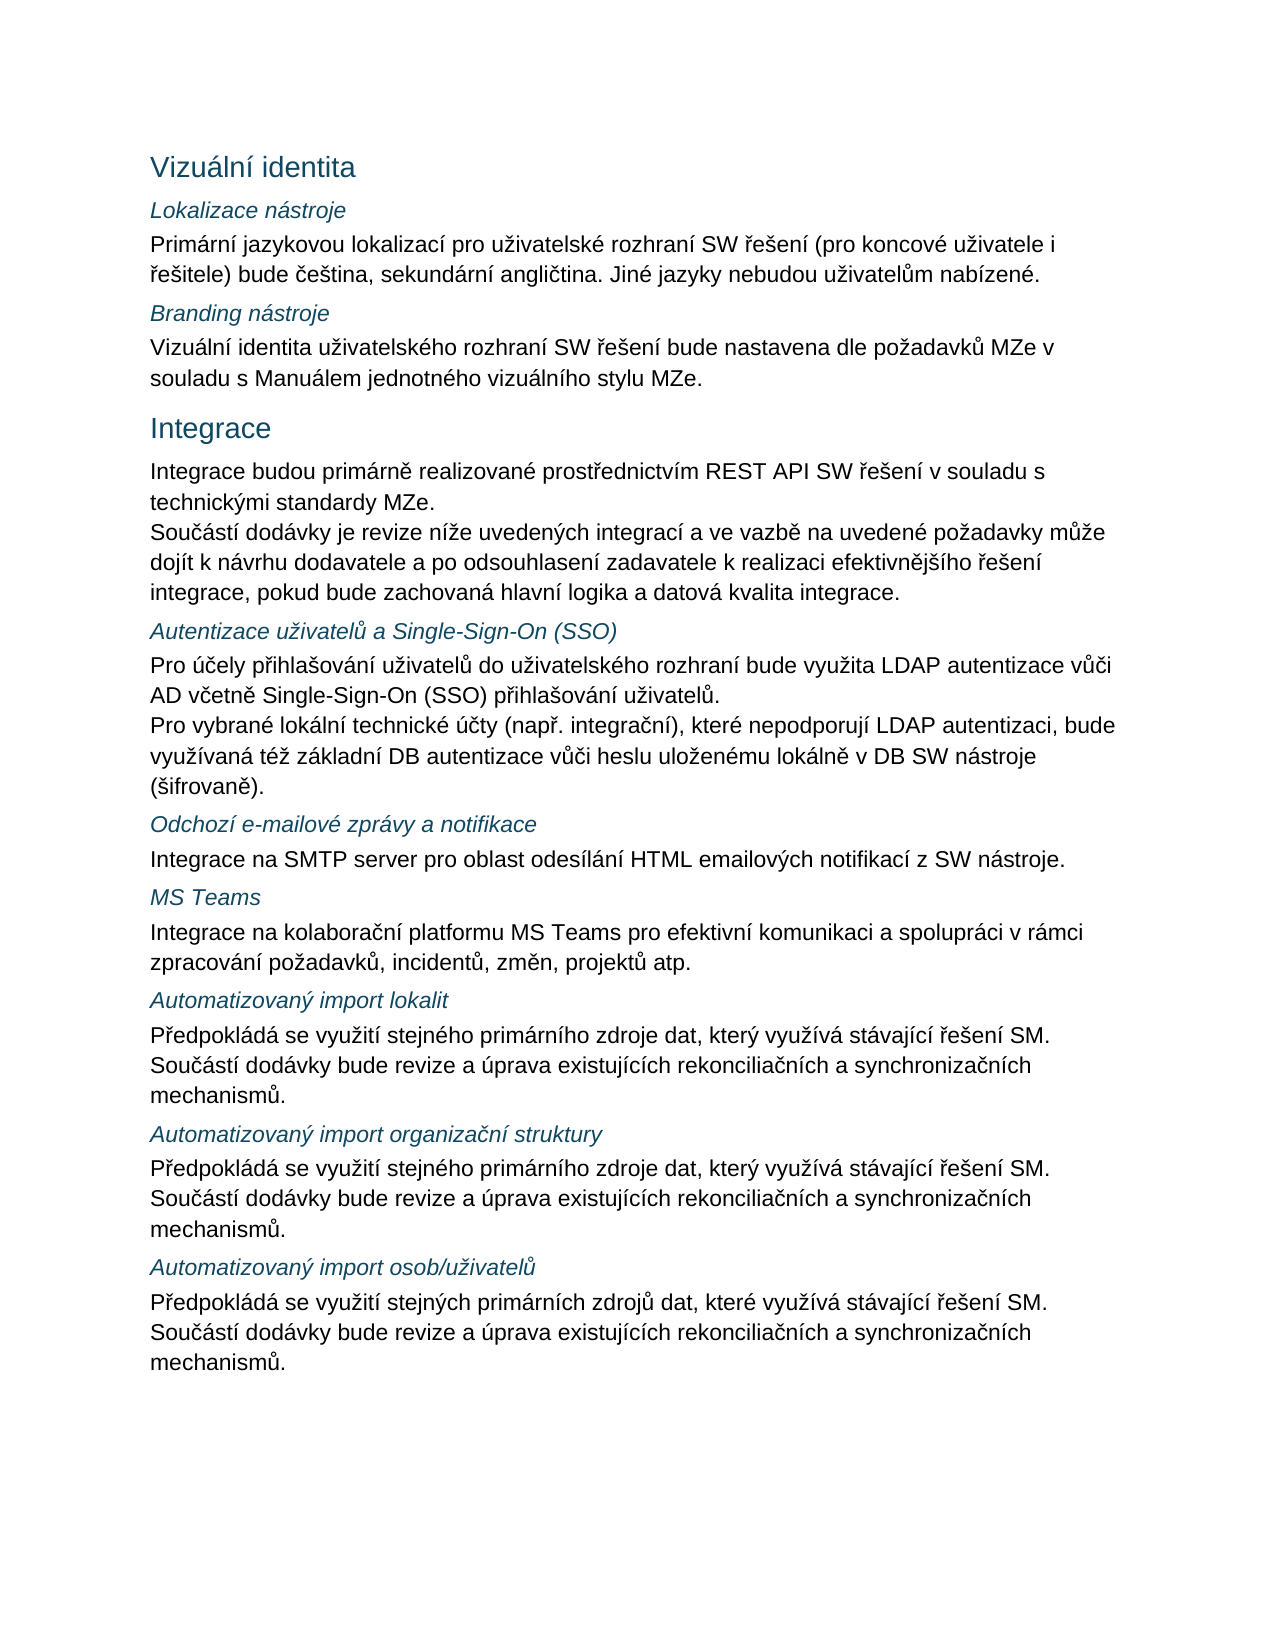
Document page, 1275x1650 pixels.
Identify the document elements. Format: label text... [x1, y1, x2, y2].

text Integrace na SMTP server pro oblast odesílání HTML emailových notifikací z SW nástroje. [150, 846, 1125, 872]
subtitle Lokalizace nástroje [150, 197, 1125, 223]
text Součástí dodávky bude revize a úprava existujících rekonciliačních a synchronizačních mechanismů. [150, 1185, 1125, 1242]
text Vizuální identita uživatelského rozhraní SW řešení bude nastavena dle požadavků MZe v souladu s Manuálem jednotného vizuálního stylu MZe. [150, 334, 1125, 391]
subtitle Autentizace uživatelů a Single-Sign-On (SSO) [150, 618, 1125, 644]
text Předpokládá se využití stejného primárního zdroje dat, který využívá stávající řešení SM. [150, 1155, 1125, 1182]
text Pro vybrané lokální technické účty (např. integrační), které nepodporují LDAP autentizaci, bude využívaná též základní DB autentizace vůči heslu uloženému lokálně v DB SW nástroje (šifrovaně). [150, 712, 1125, 799]
text Předpokládá se využití stejných primárních zdrojů dat, které využívá stávající řešení SM. [150, 1288, 1125, 1315]
subtitle MS Teams [150, 884, 1125, 911]
subtitle Automatizovaný import organizační struktury [150, 1121, 1125, 1147]
text Součástí dodávky je revize níže uvedených integrací a ve vazbě na uvedené požadavky může dojít k návrhu dodavatele a po odsouhlasení zadavatele k realizaci efektivnějšího řešení integrace, pokud bude zachovaná hlavní logika a datová kvalita integrace. [150, 519, 1125, 606]
subtitle Integrace [150, 411, 1125, 445]
subtitle Automatizovaný import lokalit [150, 987, 1125, 1014]
subtitle Odchozí e-mailové zprávy a notifikace [150, 811, 1125, 838]
text Pro účely přihlašování uživatelů do uživatelského rozhraní bude využita LDAP autentizace vůči AD včetně Single-Sign-On (SSO) přihlašování uživatelů. [150, 652, 1125, 709]
text Integrace budou primárně realizované prostřednictvím REST API SW řešení v souladu s technickými standardy MZe. [150, 458, 1125, 515]
text Předpokládá se využití stejného primárního zdroje dat, který využívá stávající řešení SM. [150, 1022, 1125, 1048]
subtitle Vizuální identita [150, 150, 1125, 183]
text Integrace na kolaborační platformu MS Teams pro efektivní komunikaci a spolupráci v rámci zpracování požadavků, incidentů, změn, projektů atp. [150, 919, 1125, 975]
text Součástí dodávky bude revize a úprava existujících rekonciliačních a synchronizačních mechanismů. [150, 1319, 1125, 1375]
subtitle Automatizovaný import osob/uživatelů [150, 1254, 1125, 1281]
text Primární jazykovou lokalizací pro uživatelské rozhraní SW řešení (pro koncové uživatele i řešitele) bude čeština, sekundární angličtina. Jiné jazyky nebudou uživatelům nabízené. [150, 231, 1125, 288]
text Součástí dodávky bude revize a úprava existujících rekonciliačních a synchronizačních mechanismů. [150, 1052, 1125, 1109]
subtitle Branding nástroje [150, 300, 1125, 326]
